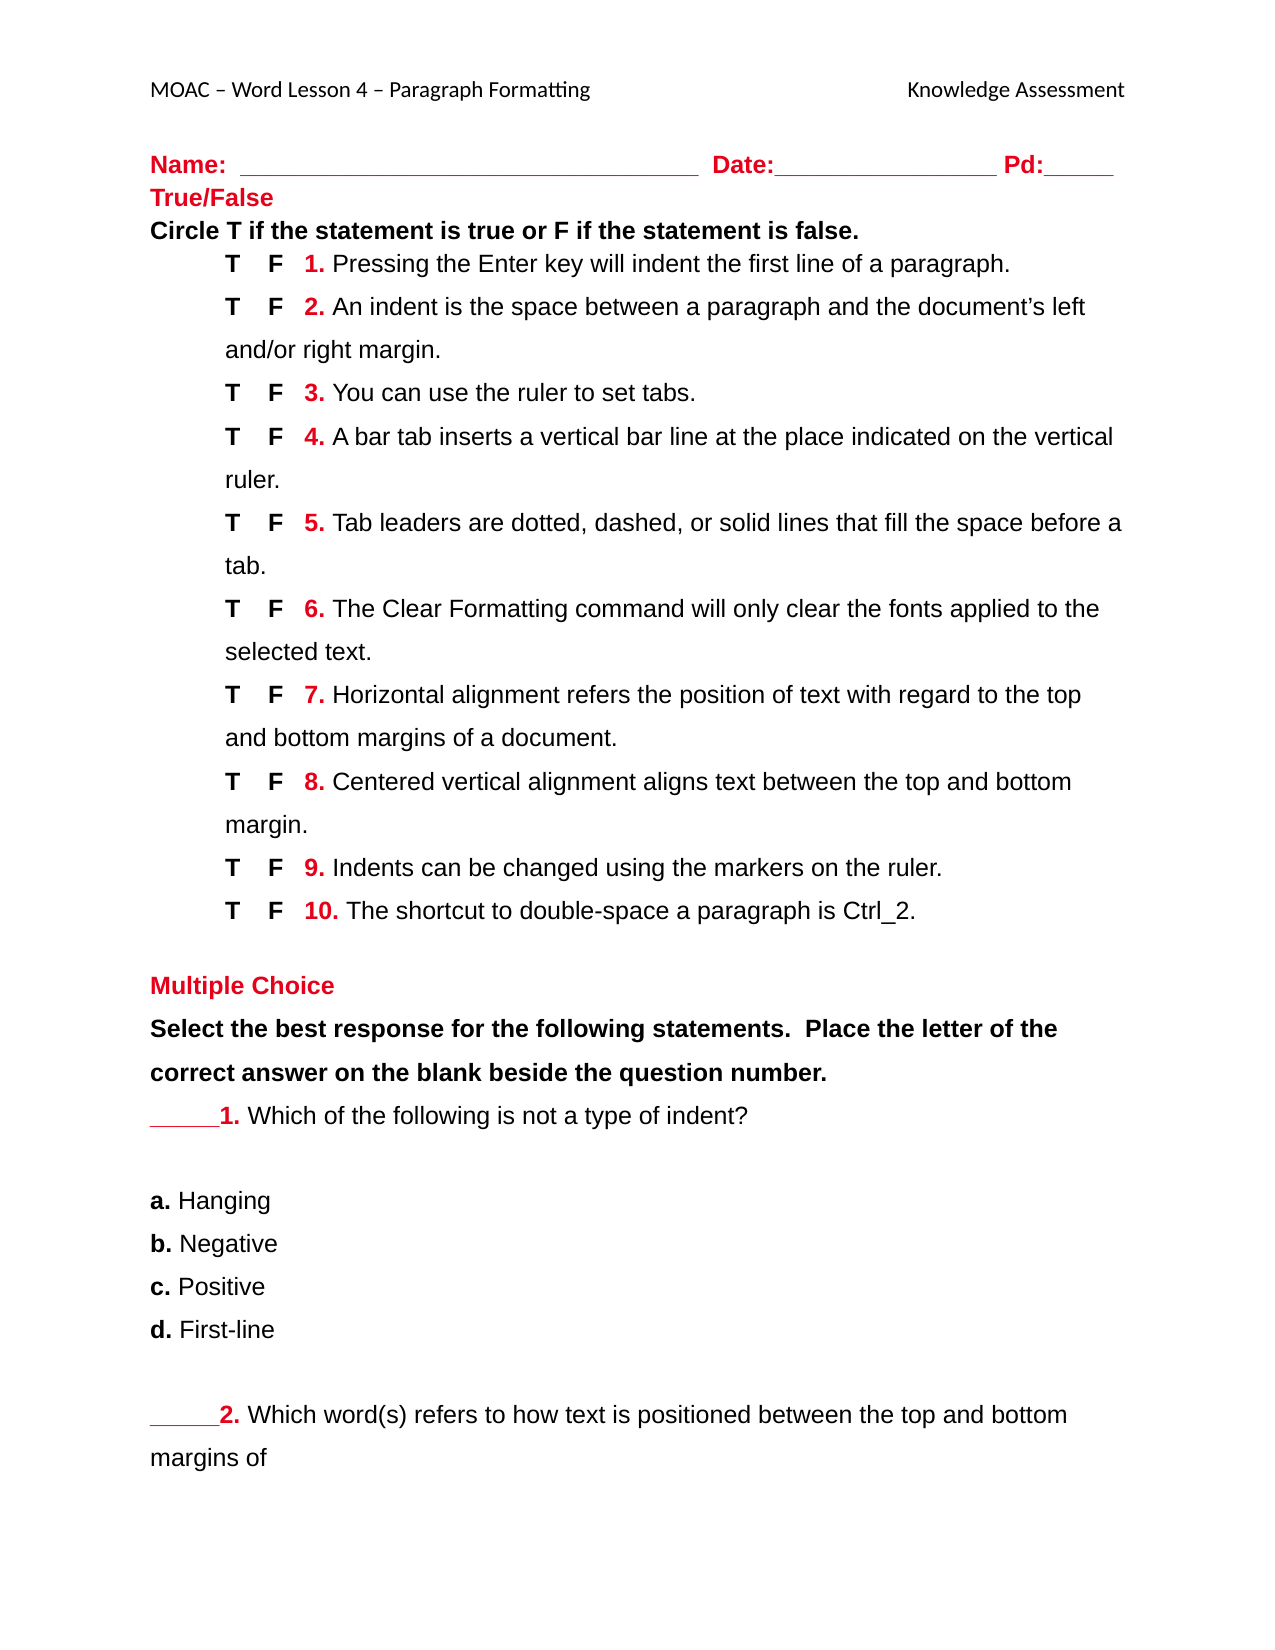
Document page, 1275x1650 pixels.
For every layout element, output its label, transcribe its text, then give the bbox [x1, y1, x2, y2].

text T F 1. Pressing the Enter key will indent the first line of a paragraph. [225, 249, 1125, 278]
text T F 7. Horizontal alignment refers the position of text with regard to the top and bottom margins of a document. [225, 680, 1125, 752]
text T F 8. Centered vertical alignment aligns text between the top and bottom margin. [225, 767, 1125, 838]
text Multiple Choice [150, 971, 1125, 1000]
text Select the best response for the following statements. Place the letter of the correct answer on the blank beside the question number. [150, 1014, 1125, 1086]
text T F 10. The shortcut to double-space a paragraph is Ctrl_2. [225, 896, 1125, 925]
text T F 3. You can use the ruler to set tabs. [225, 378, 1125, 407]
text True/False [150, 183, 1125, 212]
text T F 2. An indent is the space between a paragraph and the document’s left and/or right margin. [225, 292, 1125, 364]
text a. Hanging [150, 1186, 1125, 1214]
text Circle T if the statement is true or F if the statement is false. [150, 216, 1125, 245]
text d. First-line [150, 1315, 1125, 1344]
text _____1. Which of the following is not a type of indent? [150, 1101, 1125, 1129]
text T F 5. Tab leaders are dotted, dashed, or solid lines that fill the space before a tab. [225, 508, 1125, 580]
text T F 4. A bar tab inserts a vertical bar line at the place indicated on the vertical ruler. [225, 422, 1125, 493]
text T F 6. The Clear Formatting command will only clear the fonts applied to the selected text. [225, 594, 1125, 666]
text _____2. Which word(s) refers to how text is positioned between the top and bottom margins of [150, 1400, 1125, 1472]
text Name: _________________________________ Date:________________ Pd:_____ [150, 150, 1125, 179]
text c. Positive [150, 1272, 1125, 1301]
text b. Negative [150, 1229, 1125, 1258]
text T F 9. Indents can be changed using the markers on the ruler. [225, 853, 1125, 882]
